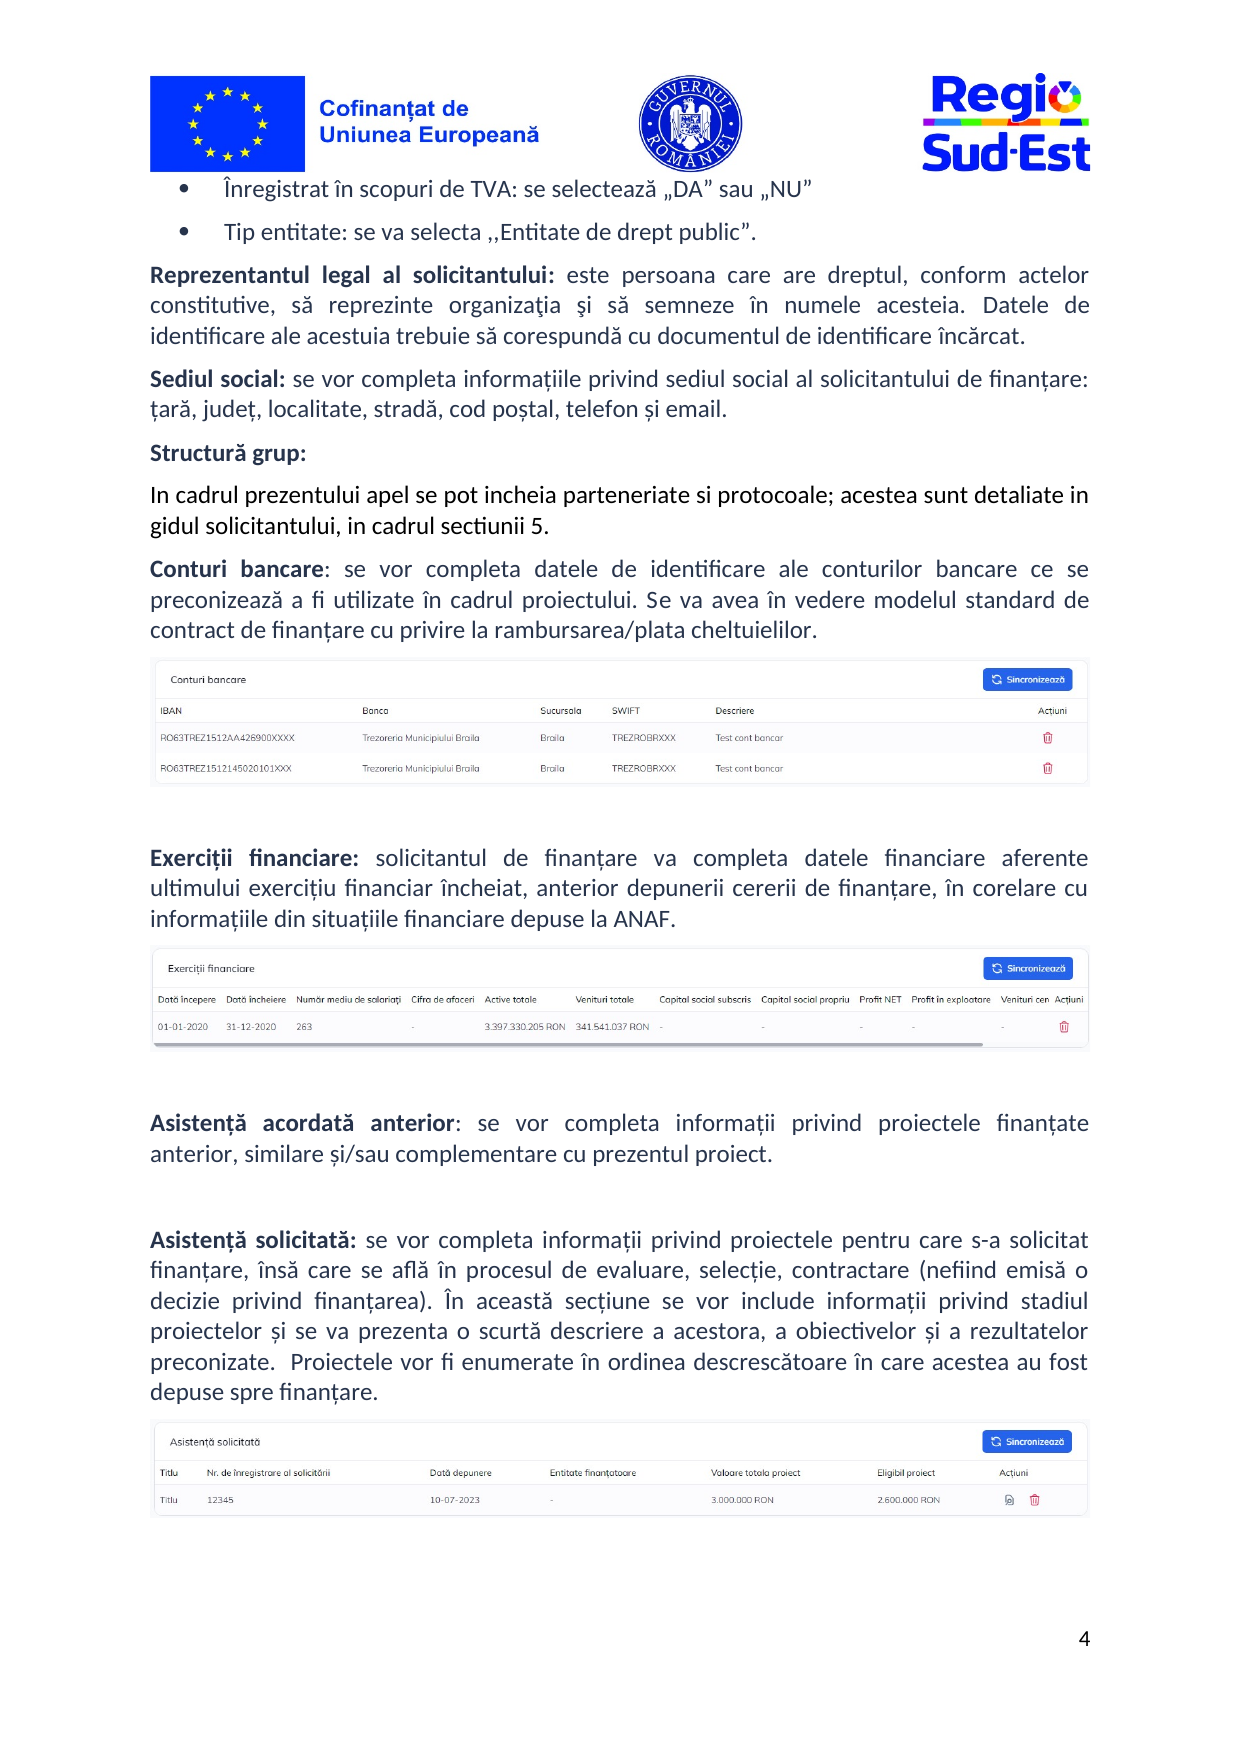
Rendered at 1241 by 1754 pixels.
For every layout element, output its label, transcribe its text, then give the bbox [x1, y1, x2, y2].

text Sediul social: se vor completa informațiile privind sediul social al solicitantului de finanțare: țară, județ, localitate, stradă, cod poștal, telefon și email. [150, 363, 1090, 424]
text Conturi bancare: se vor completa datele de identificare ale conturilor bancare ce se preconizează a fi utilizate în cadrul proiectului. Se va avea în vedere modelul standard de contract de finanțare cu privire la rambursarea/plata cheltuielilor. [150, 553, 1090, 645]
text Asistență solicitată: se vor completa informații privind proiectele pentru care s-a solicitat finanțare, însă care se află în procesul de evaluare, selecție, contractare (nefiind emisă o decizie privind finanțarea). În această secțiune se vor include informații privind stadiul proiectelor și se va prezenta o scurtă descriere a acestora, a obiectivelor și a rezultatelor preconizate. Proiectele vor fi enumerate în ordinea descrescătoare în care acestea au fost depuse spre finanțare. [150, 1224, 1090, 1407]
list Tip entitate: se va selecta ,,Entitate de drept public”. [179, 216, 1090, 247]
picture [150, 1419, 1091, 1518]
text In cadrul prezentului apel se pot incheia parteneriate si protocoale; acestea sunt detaliate in gidul solicitantului, in cadrul sectiunii 5. [150, 480, 1090, 541]
text Exerciții financiare: solicitantul de finanțare va completa datele financiare aferente ultimului exercițiu financiar încheiat, anterior depunerii cererii de finanțare, în corelare cu informațiile din situațiile financiare depuse la ANAF. [150, 842, 1090, 933]
picture [150, 73, 1091, 173]
text Reprezentantul legal al solicitantului: este persoana care are dreptul, conform actelor constitutive, să reprezinte organizaţia şi să semneze în numele acesteia. Datele de identificare ale acestuia trebuie să corespundă cu documentul de identificare încărcat. [150, 259, 1090, 351]
text Structură grup: [150, 437, 1090, 467]
picture [150, 945, 1091, 1052]
text Asistență acordată anterior: se vor completa informații privind proiectele finanțate anterior, similare și/sau complementare cu prezentul proiect. [150, 1107, 1090, 1168]
picture [150, 657, 1091, 787]
list Înregistrat în scopuri de TVA: se selectează „DA” sau „NU” [179, 173, 1090, 203]
